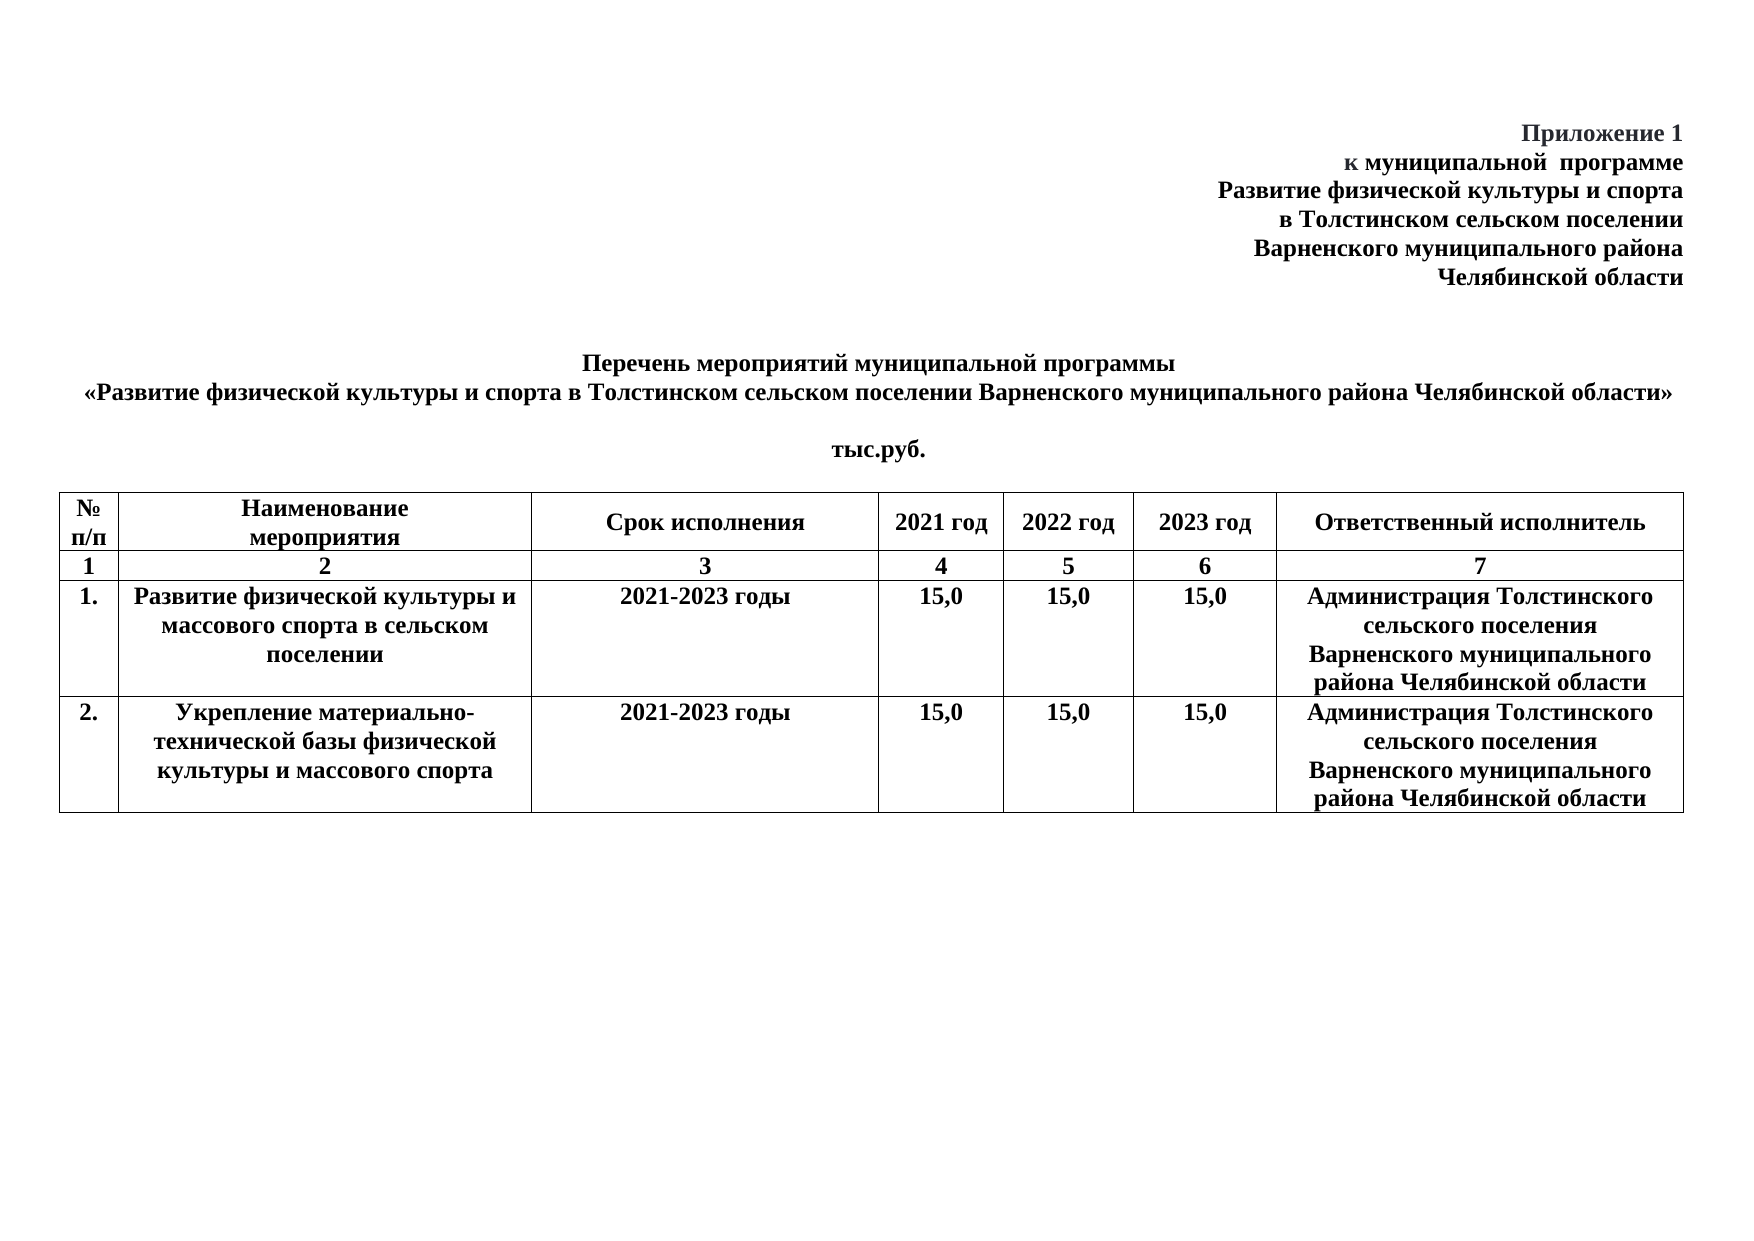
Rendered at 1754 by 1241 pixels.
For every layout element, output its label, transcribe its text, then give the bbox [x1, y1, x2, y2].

table_cell 4 [879, 551, 1003, 580]
table_cell 15,0 [879, 697, 1003, 812]
table_cell 1. [60, 581, 118, 696]
table_header № п/п [60, 493, 118, 550]
table_header Срок исполнения [532, 493, 878, 550]
text Челябинской области [74, 262, 1683, 291]
table_cell Администрация Толстинского сельского поселения Варненского муниципального района Челябинской области [1277, 581, 1683, 696]
table_cell 6 [1134, 551, 1276, 580]
table_cell 15,0 [1004, 697, 1133, 812]
table_header 2023 год [1134, 493, 1276, 550]
table_cell 15,0 [1004, 581, 1133, 696]
table_cell 2021-2023 годы [532, 581, 878, 696]
table_header 2021 год [879, 493, 1003, 550]
table_cell 3 [532, 551, 878, 580]
table_cell 2. [60, 697, 118, 812]
table_cell 2 [119, 551, 531, 580]
table_header Ответственный исполнитель [1277, 493, 1683, 550]
table_cell Развитие физической культуры и массового спорта в сельском поселении [119, 581, 531, 696]
table_header Наименование мероприятия [119, 493, 531, 550]
table_cell 2021-2023 годы [532, 697, 878, 812]
table_cell 5 [1004, 551, 1133, 580]
table_cell Администрация Толстинского сельского поселения Варненского муниципального района Челябинской области [1277, 697, 1683, 812]
text тыс.руб. [74, 434, 1683, 463]
text «Развитие физической культуры и спорта в Толстинском сельском поселении Варненского муниципального района Челябинской области» [74, 377, 1683, 406]
text Перечень мероприятий муниципальной программы [74, 348, 1683, 377]
text Развитие физической культуры и спорта [74, 176, 1683, 204]
text к муниципальной программе [74, 147, 1683, 176]
table_cell 15,0 [1134, 697, 1276, 812]
table_cell 15,0 [1134, 581, 1276, 696]
table_cell 7 [1277, 551, 1683, 580]
text Варненского муниципального района [74, 233, 1683, 262]
text в Толстинском сельском поселении [74, 204, 1683, 233]
table_header 2022 год [1004, 493, 1133, 550]
table_cell 15,0 [879, 581, 1003, 696]
text Приложение 1 [74, 118, 1683, 147]
table_cell 1 [60, 551, 118, 580]
table_cell Укрепление материально-технической базы физической культуры и массового спорта [119, 697, 531, 812]
